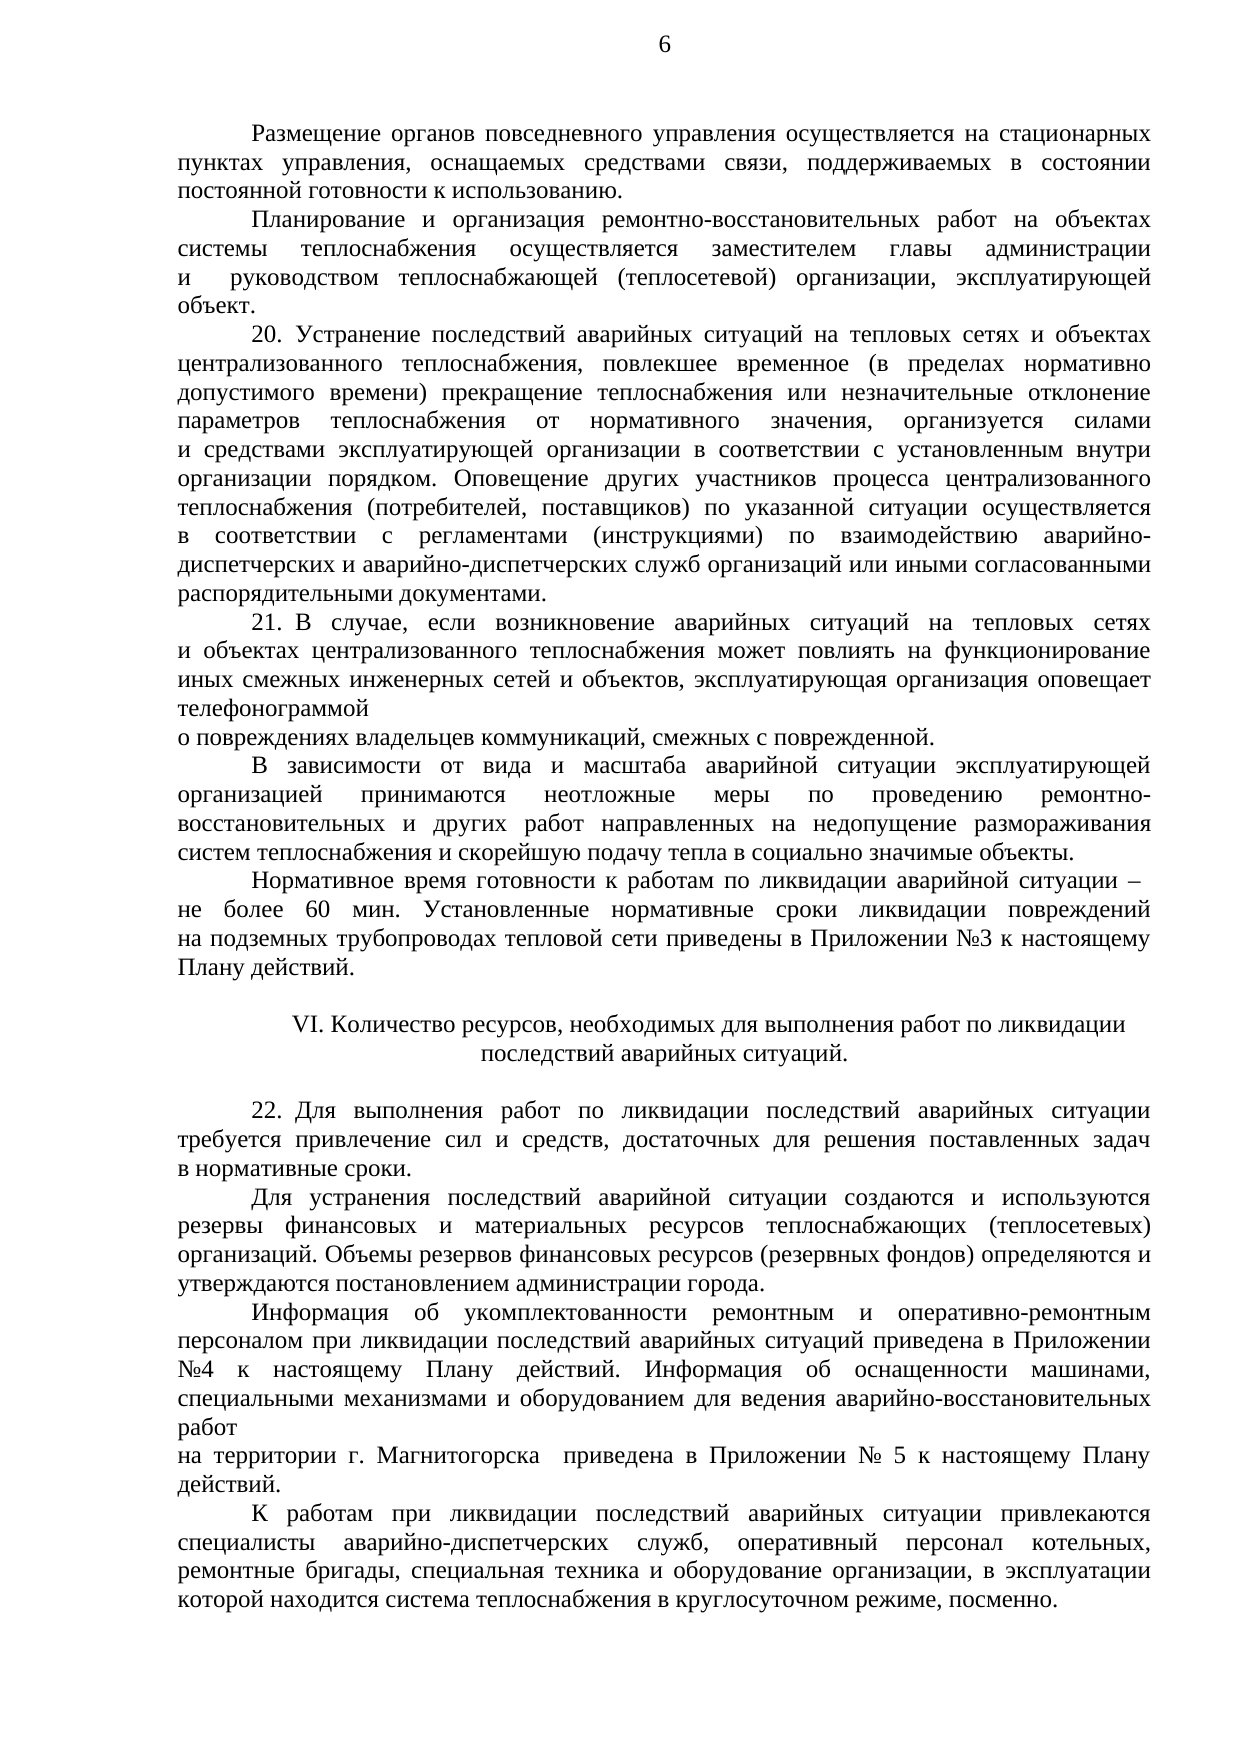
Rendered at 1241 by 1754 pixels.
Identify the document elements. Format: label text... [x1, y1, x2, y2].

text 20. Устранение последствий аварийных ситуаций на тепловых сетях и объектах централизованного теплоснабжения, повлекшее временное (в пределах нормативно допустимого времени) прекращение теплоснабжения или незначительные отклонение параметров теплоснабжения от нормативного значения, организуется силами и средствами эксплуатирующей организации в соответствии с установленным внутри организации порядком. Оповещение других участников процесса централизованного теплоснабжения (потребителей, поставщиков) по указанной ситуации осуществляется в соответствии с регламентами (инструкциями) по взаимодействию аварийно-диспетчерских и аварийно-диспетчерских служб организаций или иными согласованными распорядительными документами. [177, 319, 1152, 607]
text Планирование и организация ремонтно-восстановительных работ на объектах системы теплоснабжения осуществляется заместителем главы администрации и руководством теплоснабжающей (теплосетевой) организации, эксплуатирующей объект. [177, 204, 1152, 319]
text VI. Количество ресурсов, необходимых для выполнения работ по ликвидации последствий аварийных ситуаций. [177, 1009, 1152, 1067]
text Нормативное время готовности к работам по ликвидации аварийной ситуации – не более 60 мин. Установленные нормативные сроки ликвидации повреждений на подземных трубопроводах тепловой сети приведены в Приложении №3 к настоящему Плану действий. [177, 866, 1152, 981]
text К работам при ликвидации последствий аварийных ситуации привлекаются специалисты аварийно-диспетчерских служб, оперативный персонал котельных, ремонтные бригады, специальная техника и оборудование организации, в эксплуатации которой находится система теплоснабжения в круглосуточном режиме, посменно. [177, 1498, 1152, 1613]
text Информация об укомплектованности ремонтным и оперативно-ремонтным персоналом при ликвидации последствий аварийных ситуаций приведена в Приложении №4 к настоящему Плану действий. Информация об оснащенности машинами, специальными механизмами и оборудованием для ведения аварийно-восстановительных работ на территории г. Магнитогорска приведена в Приложении № 5 к настоящему Плану действий. [177, 1297, 1152, 1498]
text 22. Для выполнения работ по ликвидации последствий аварийных ситуации требуется привлечение сил и средств, достаточных для решения поставленных задач в нормативные сроки. [177, 1096, 1152, 1182]
text 21. В случае, если возникновение аварийных ситуаций на тепловых сетях и объектах централизованного теплоснабжения может повлиять на функционирование иных смежных инженерных сетей и объектов, эксплуатирующая организация оповещает телефонограммой о повреждениях владельцев коммуникаций, смежных с поврежденной. [177, 607, 1152, 751]
text В зависимости от вида и масштаба аварийной ситуации эксплуатирующей организацией принимаются неотложные меры по проведению ремонтно-восстановительных и других работ направленных на недопущение размораживания систем теплоснабжения и скорейшую подачу тепла в социально значимые объекты. [177, 751, 1152, 866]
text Для устранения последствий аварийной ситуации создаются и используются резервы финансовых и материальных ресурсов теплоснабжающих (теплосетевых) организаций. Объемы резервов финансовых ресурсов (резервных фондов) определяются и утверждаются постановлением администрации города. [177, 1182, 1152, 1297]
text Размещение органов повседневного управления осуществляется на стационарных пунктах управления, оснащаемых средствами связи, поддерживаемых в состоянии постоянной готовности к использованию. [177, 118, 1152, 204]
